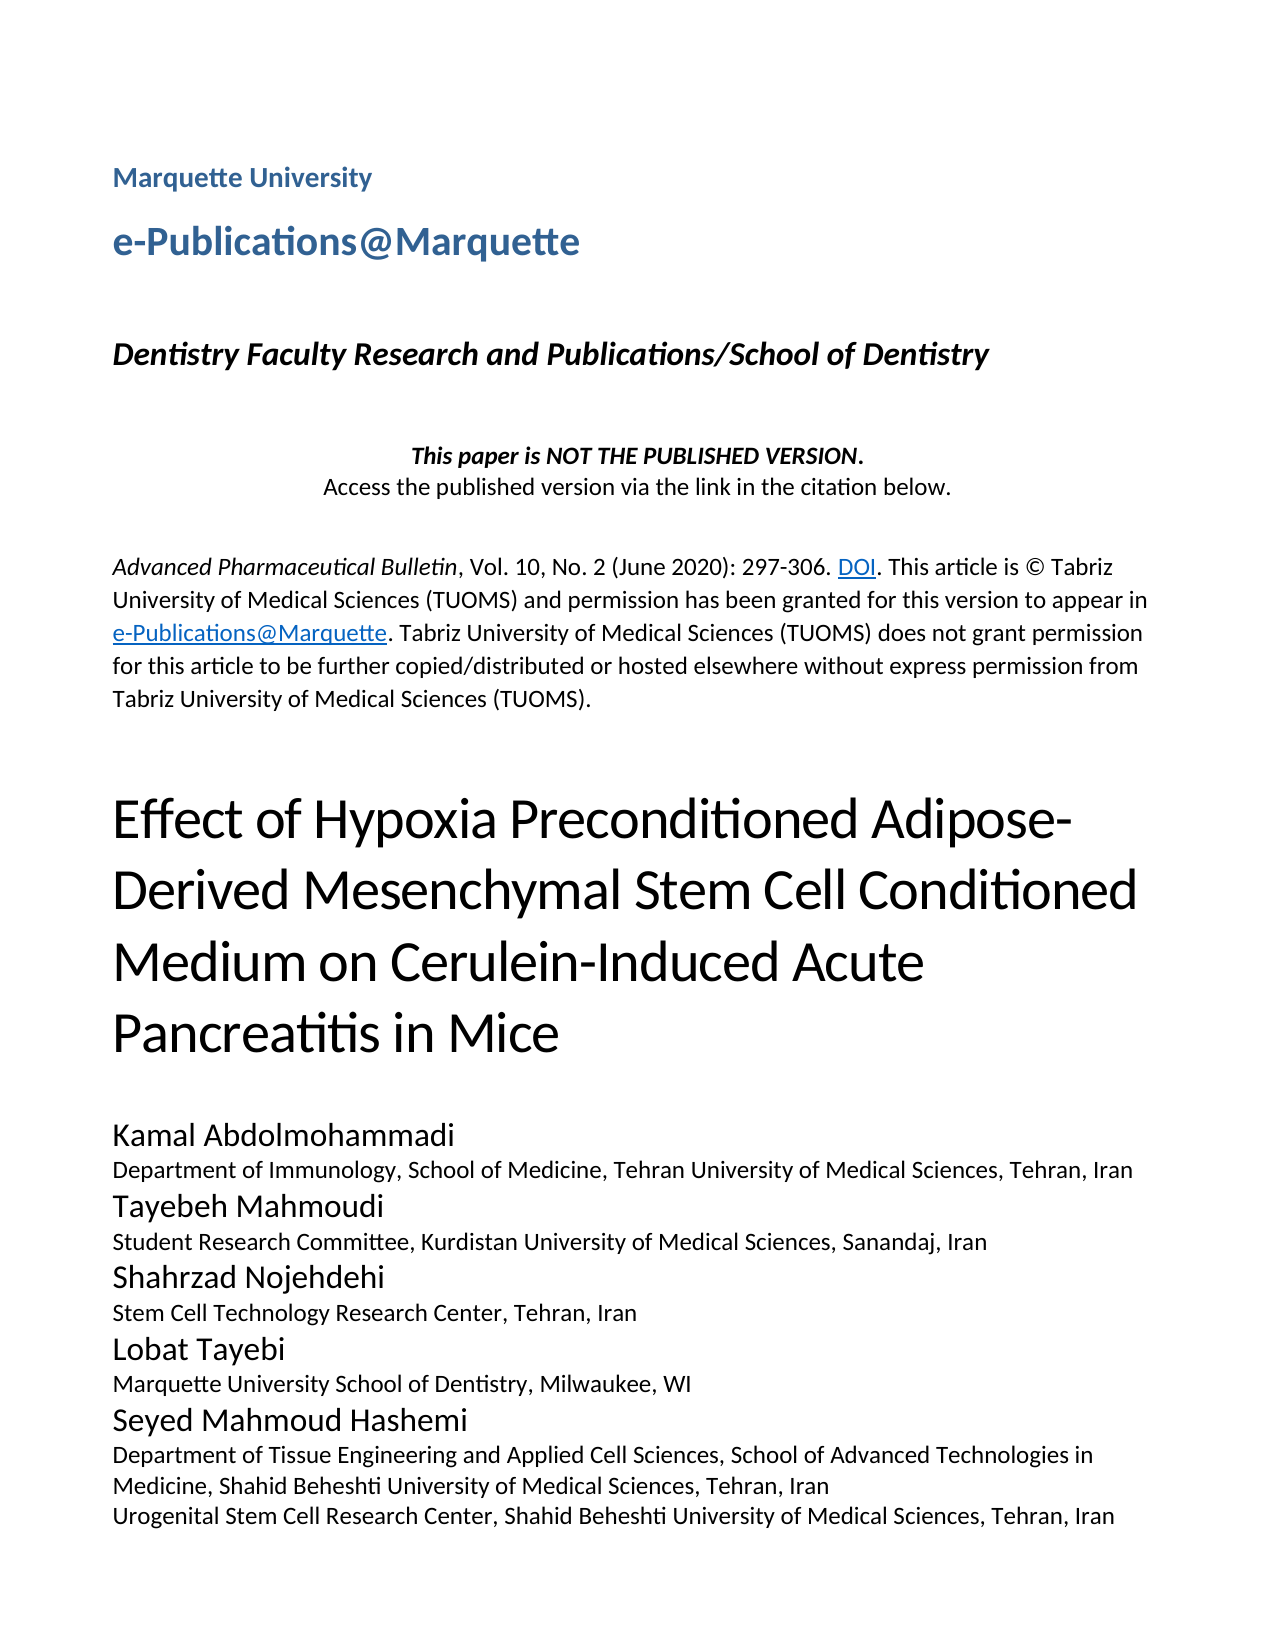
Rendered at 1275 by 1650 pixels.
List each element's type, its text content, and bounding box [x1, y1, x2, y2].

text Urogenital Stem Cell Research Center, Shahid Beheshti University of Medical Sciences, Tehran, Iran [112, 1501, 1162, 1531]
text Marquette University [112, 159, 1162, 195]
text Department of Tissue Engineering and Applied Cell Sciences, School of Advanced Technologies in Medicine, Shahid Beheshti University of Medical Sciences, Tehran, Iran [112, 1439, 1162, 1501]
text Shahrzad Nojehdehi [112, 1256, 1162, 1297]
text Student Research Committee, Kurdistan University of Medical Sciences, Sanandaj, Iran [112, 1226, 1162, 1256]
text This paper is NOT THE PUBLISHED VERSION. [112, 440, 1162, 471]
text Dentistry Faculty Research and Publications/School of Dentistry [112, 333, 1162, 374]
text Seyed Mahmoud Hashemi [112, 1399, 1162, 1439]
text Lobat Tayebi [112, 1327, 1162, 1368]
text Department of Immunology, School of Medicine, Tehran University of Medical Sciences, Tehran, Iran [112, 1154, 1162, 1185]
text Advanced Pharmaceutical Bulletin, Vol. 10, No. 2 (June 2020): 297-306. DOI. This article is © Tabriz University of Medical Sciences (TUOMS) and permission has been granted for this version to appear in e-Publications@Marquette. Tabriz University of Medical Sciences (TUOMS) does not grant permission for this article to be further copied/distributed or hosted elsewhere without express permission from Tabriz University of Medical Sciences (TUOMS). [112, 551, 1162, 713]
text Tayebeh Mahmoudi [112, 1185, 1162, 1226]
text Marquette University School of Dentistry, Milwaukee, WI [112, 1368, 1162, 1399]
title Effect of Hypoxia Preconditioned Adipose-Derived Mesenchymal Stem Cell Conditioned Medium on Cerulein-Induced Acute Pancreatitis in Mice [112, 782, 1162, 1067]
text e-Publications@Marquette [112, 214, 1162, 265]
text Access the published version via the link in the citation below. [112, 471, 1162, 501]
text Stem Cell Technology Research Center, Tehran, Iran [112, 1297, 1162, 1327]
text Kamal Abdolmohammadi [112, 1114, 1162, 1154]
